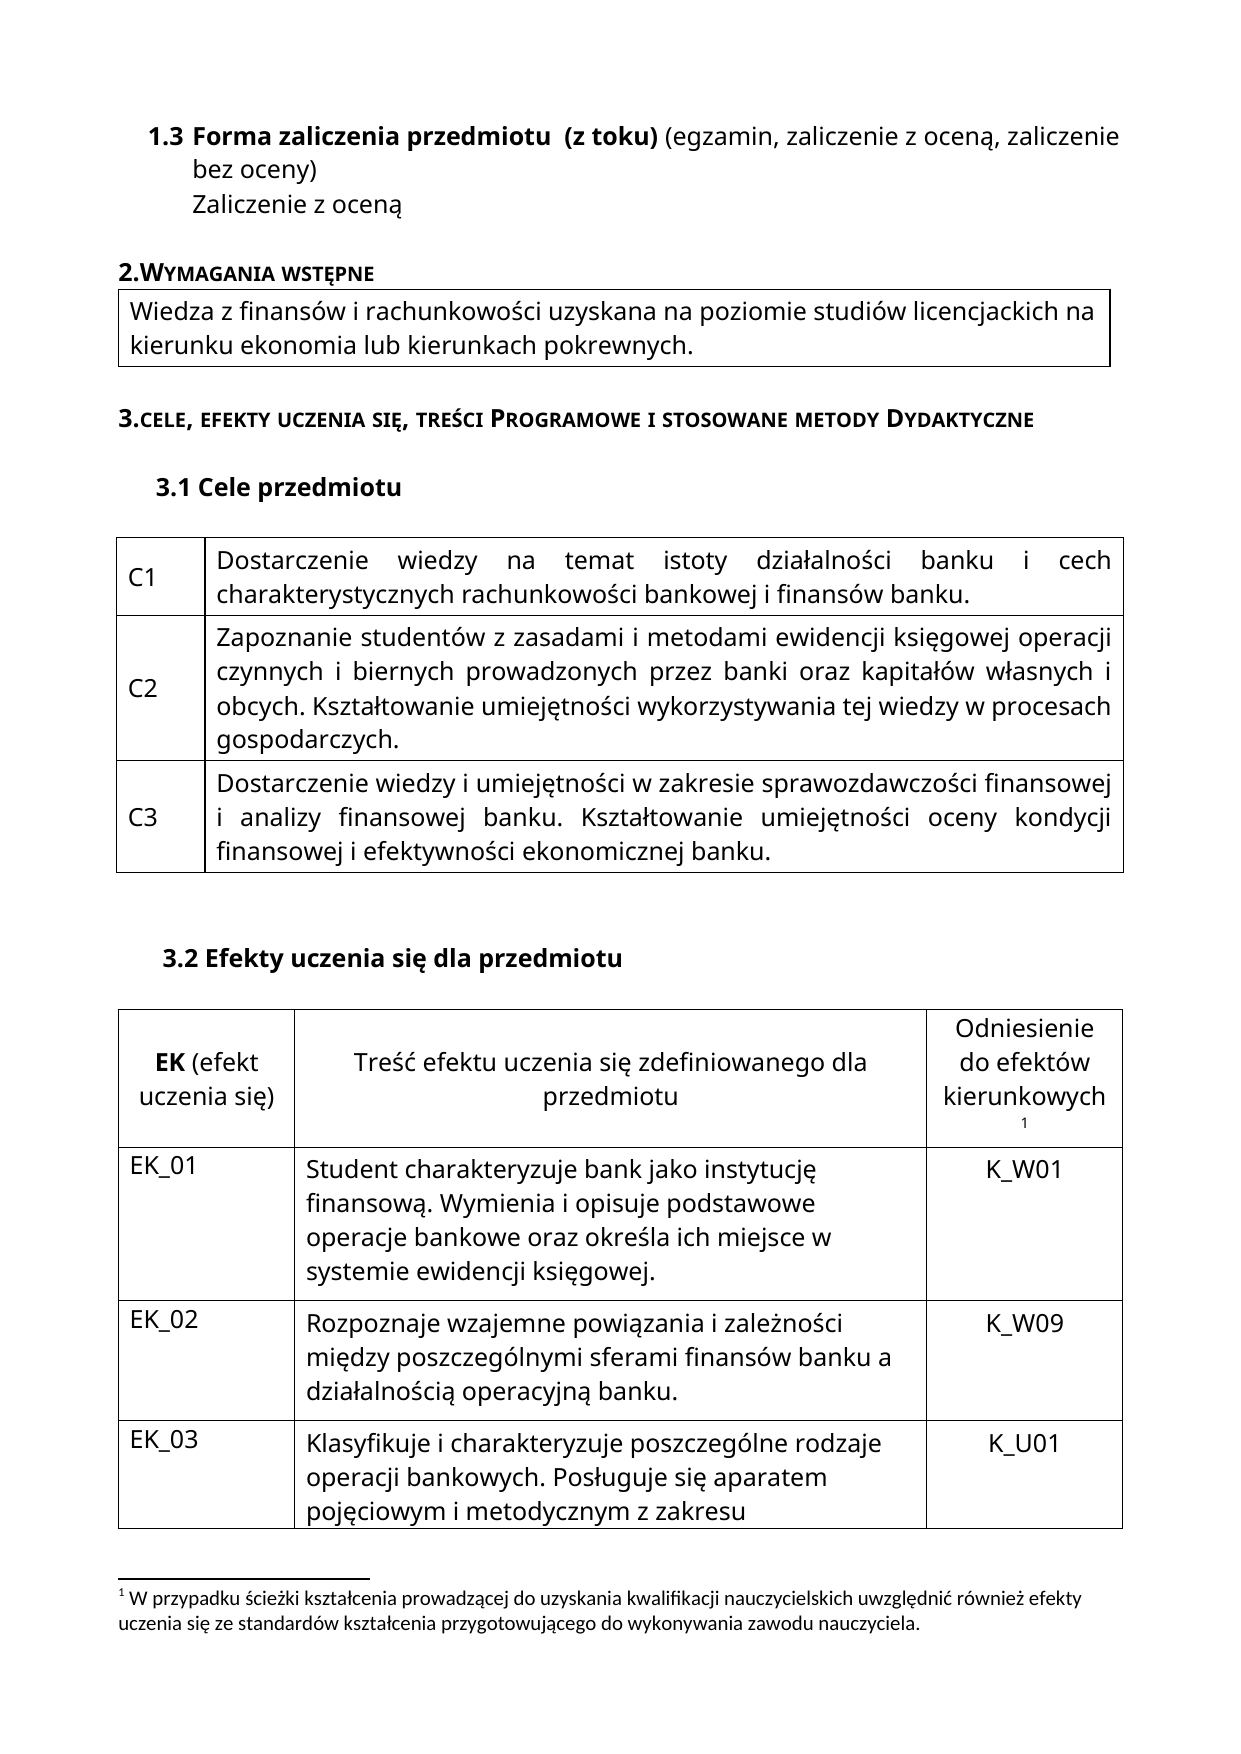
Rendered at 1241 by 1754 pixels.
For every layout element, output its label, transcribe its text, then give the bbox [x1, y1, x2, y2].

table_header Dostarczenie wiedzy na temat istoty działalności banku i cech charakterystycznych rachunkowości bankowej i finansów banku. [206, 538, 1123, 615]
table_cell C2 [117, 616, 204, 760]
table_header Wiedza z finansów i rachunkowości uzyskana na poziomie studiów licencjackich na kierunku ekonomia lub kierunkach pokrewnych. [119, 290, 1109, 366]
table_header Odniesienie do efektów kierunkowych [927, 1010, 1122, 1147]
text Zaliczenie z oceną [158, 186, 1122, 220]
text 3.cele, efekty uczenia się, treści Programowe i stosowane metody Dydaktyczne [118, 401, 1122, 435]
table_header EK (efekt uczenia się) [119, 1010, 294, 1147]
table_cell K_W09 [927, 1301, 1122, 1420]
text 3.2 Efekty uczenia się dla przedmiotu [162, 941, 1122, 975]
table_cell EK_01 [119, 1148, 294, 1300]
text 2.Wymagania wstępne [118, 254, 1122, 288]
table_cell EK_02 [119, 1301, 294, 1420]
text 1.3 Forma zaliczenia przedmiotu (z toku) (egzamin, zaliczenie z oceną, zaliczenie bez oceny) [148, 118, 1122, 186]
table_cell Rozpoznaje wzajemne powiązania i zależności między poszczególnymi sferami finansów banku a działalnością operacyjną banku. [295, 1301, 926, 1420]
table_cell Student charakteryzuje bank jako instytucję finansową. Wymienia i opisuje podstawowe operacje bankowe oraz określa ich miejsce w systemie ewidencji księgowej. [295, 1148, 926, 1300]
table_cell Dostarczenie wiedzy i umiejętności w zakresie sprawozdawczości finansowej i analizy finansowej banku. Kształtowanie umiejętności oceny kondycji finansowej i efektywności ekonomicznej banku. [206, 761, 1123, 872]
table_header C1 [117, 538, 204, 615]
table_cell Zapoznanie studentów z zasadami i metodami ewidencji księgowej operacji czynnych i biernych prowadzonych przez banki oraz kapitałów własnych i obcych. Kształtowanie umiejętności wykorzystywania tej wiedzy w procesach gospodarczych. [206, 616, 1123, 760]
table_cell EK_03 [119, 1421, 294, 1528]
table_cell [295, 1421, 926, 1528]
table_header Treść efektu uczenia się zdefiniowanego dla przedmiotu [295, 1010, 926, 1147]
table_cell K_W01 [927, 1148, 1122, 1300]
text 3.1 Cele przedmiotu [156, 469, 1122, 503]
table_cell C3 [117, 761, 204, 872]
table_cell K_U01 [927, 1421, 1122, 1528]
